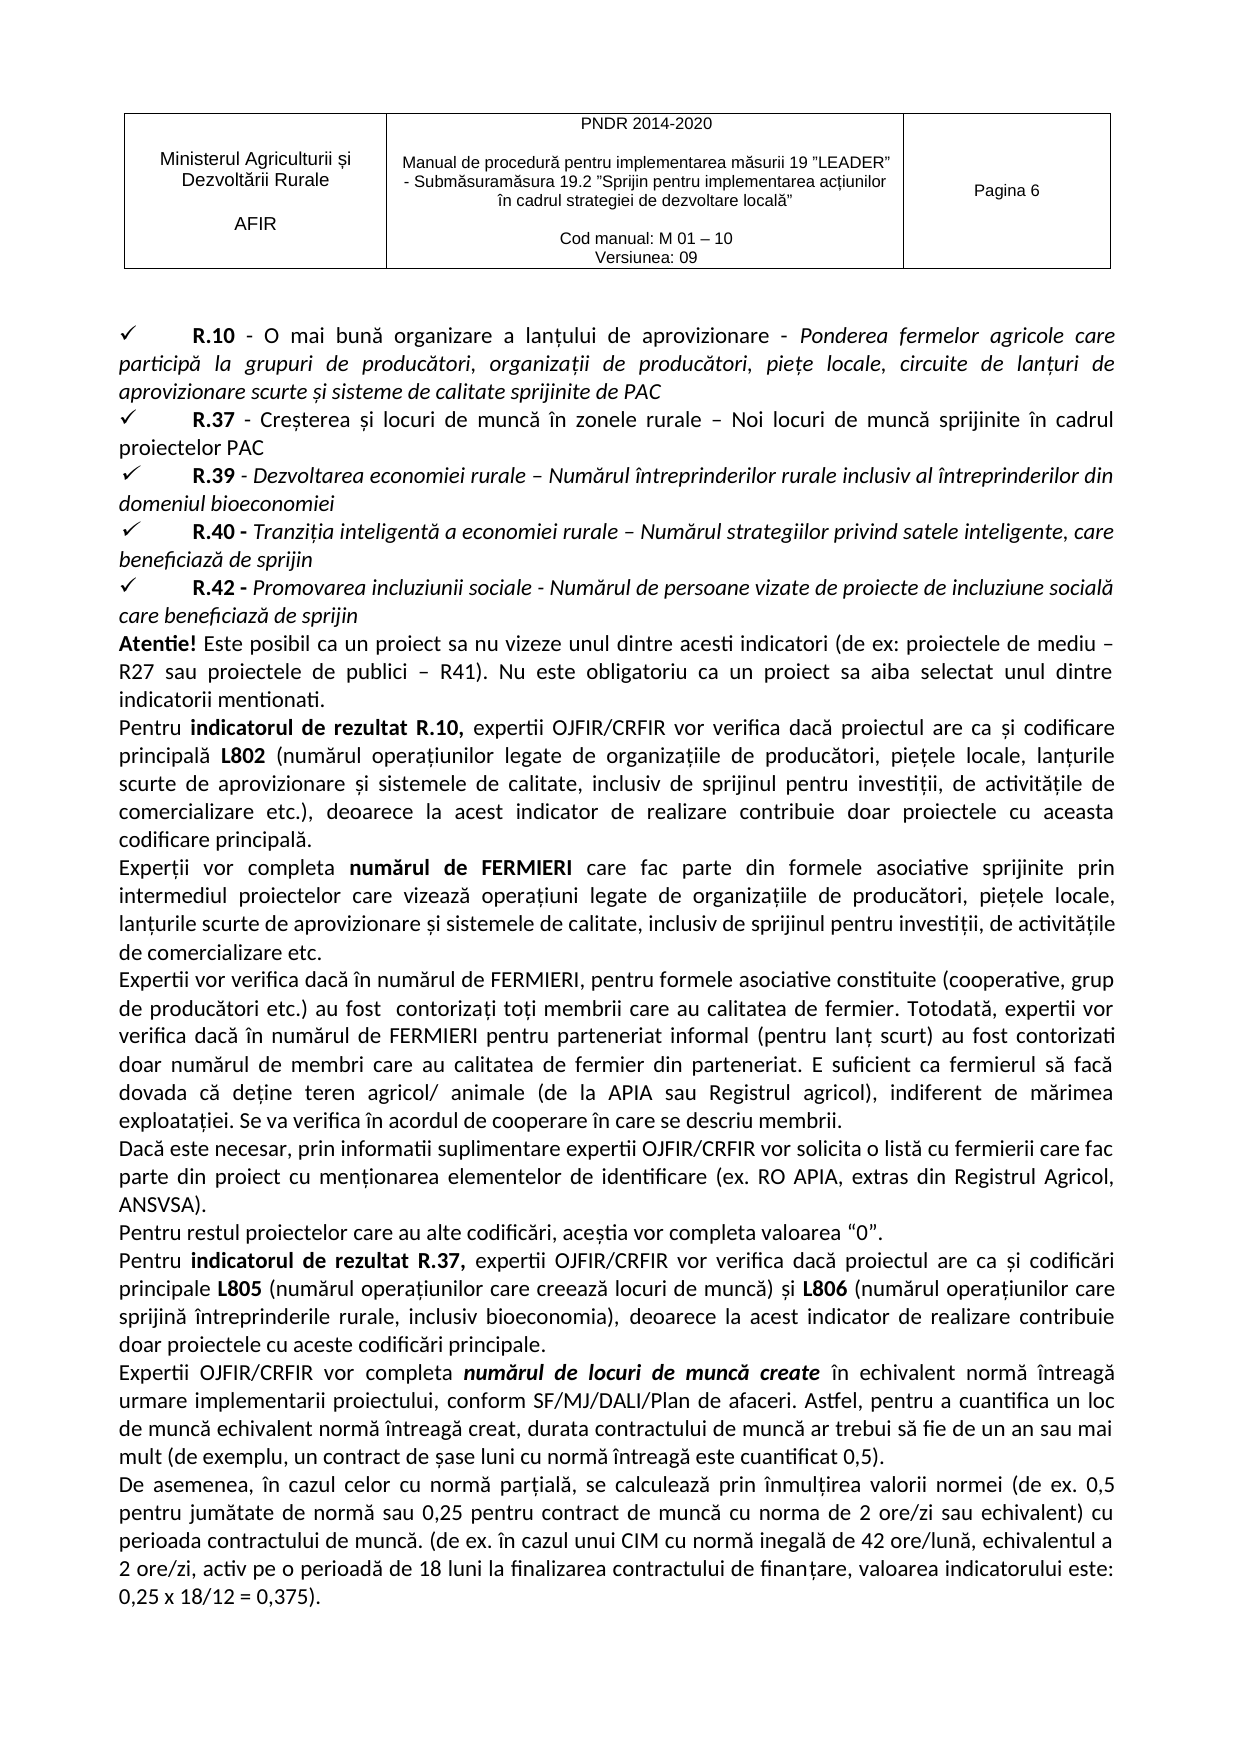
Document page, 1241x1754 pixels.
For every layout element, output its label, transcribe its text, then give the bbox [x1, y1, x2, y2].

text Expertii vor verifica dacă în numărul de FERMIERI, pentru formele asociative constituite (cooperative, grup de producători etc.) au fost contorizați toți membrii care au calitatea de fermier. Totodată, expertii vor verifica dacă în numărul de FERMIERI pentru parteneriat informal (pentru lanț scurt) au fost contorizati doar numărul de membri care au calitatea de fermier din parteneriat. E suficient ca fermierul să facă dovada că deține teren agricol/ animale (de la APIA sau Registrul agricol), indiferent de mărimea exploatației. Se va verifica în acordul de cooperare în care se descriu membrii. [119, 966, 1116, 1134]
text Pentru indicatorul de rezultat R.10, expertii OJFIR/CRFIR vor verifica dacă proiectul are ca și codificare principală L802 (numărul operațiunilor legate de organizațiile de producători, piețele locale, lanțurile scurte de aprovizionare și sistemele de calitate, inclusiv de sprijinul pentru investiții, de activitățile de comercializare etc.), deoarece la acest indicator de realizare contribuie doar proiectele cu aceasta codificare principală. [119, 713, 1116, 853]
list R.40 - Tranziția inteligentă a economiei rurale – Numărul strategiilor privind satele inteligente, care beneficiază de sprijin [119, 517, 1116, 573]
text Pentru indicatorul de rezultat R.37, expertii OJFIR/CRFIR vor verifica dacă proiectul are ca și codificări principale L805 (numărul operațiunilor care creează locuri de muncă) și L806 (numărul operațiunilor care sprijină întreprinderile rurale, inclusiv bioeconomia), deoarece la acest indicator de realizare contribuie doar proiectele cu aceste codificări principale. [119, 1246, 1116, 1358]
list R.37 - Creșterea și locuri de muncă în zonele rurale – Noi locuri de muncă sprijinite în cadrul proiectelor PAC [119, 405, 1116, 461]
text Pentru restul proiectelor care au alte codificări, aceștia vor completa valoarea “0”. [119, 1218, 1116, 1246]
text Experții vor completa numărul de FERMIERI care fac parte din formele asociative sprijinite prin intermediul proiectelor care vizează operațiuni legate de organizațiile de producători, piețele locale, lanțurile scurte de aprovizionare și sistemele de calitate, inclusiv de sprijinul pentru investiții, de activitățile de comercializare etc. [119, 853, 1116, 966]
list R.10 - O mai bună organizare a lanțului de aprovizionare - Ponderea fermelor agricole care participă la grupuri de producători, organizații de producători, piețe locale, circuite de lanțuri de aprovizionare scurte și sisteme de calitate sprijinite de PAC [119, 321, 1116, 405]
text Atentie! Este posibil ca un proiect sa nu vizeze unul dintre acesti indicatori (de ex: proiectele de mediu – R27 sau proiectele de publici – R41). Nu este obligatoriu ca un proiect sa aiba selectat unul dintre indicatorii mentionati. [119, 629, 1116, 713]
list R.39 - Dezvoltarea economiei rurale – Numărul întreprinderilor rurale inclusiv al întreprinderilor din domeniul bioeconomiei [119, 461, 1116, 517]
text De asemenea, în cazul celor cu normă parțială, se calculează prin înmulțirea valorii normei (de ex. 0,5 pentru jumătate de normă sau 0,25 pentru contract de muncă cu norma de 2 ore/zi sau echivalent) cu perioada contractului de muncă. (de ex. în cazul unui CIM cu normă inegală de 42 ore/lună, echivalentul a 2 ore/zi, activ pe o perioadă de 18 luni la finalizarea contractului de finanțare, valoarea indicatorului este: 0,25 x 18/12 = 0,375). [119, 1470, 1116, 1610]
text Dacă este necesar, prin informatii suplimentare expertii OJFIR/CRFIR vor solicita o listă cu fermierii care fac parte din proiect cu menționarea elementelor de identificare (ex. RO APIA, extras din Registrul Agricol, ANSVSA). [119, 1134, 1116, 1218]
text Expertii OJFIR/CRFIR vor completa numărul de locuri de muncă create în echivalent normă întreagă urmare implementarii proiectului, conform SF/MJ/DALI/Plan de afaceri. Astfel, pentru a cuantifica un loc de muncă echivalent normă întreagă creat, durata contractului de muncă ar trebui să fie de un an sau mai mult (de exemplu, un contract de șase luni cu normă întreagă este cuantificat 0,5). [119, 1358, 1116, 1470]
list R.42 - Promovarea incluziunii sociale - Numărul de persoane vizate de proiecte de incluziune socială care beneficiază de sprijin [119, 573, 1116, 629]
